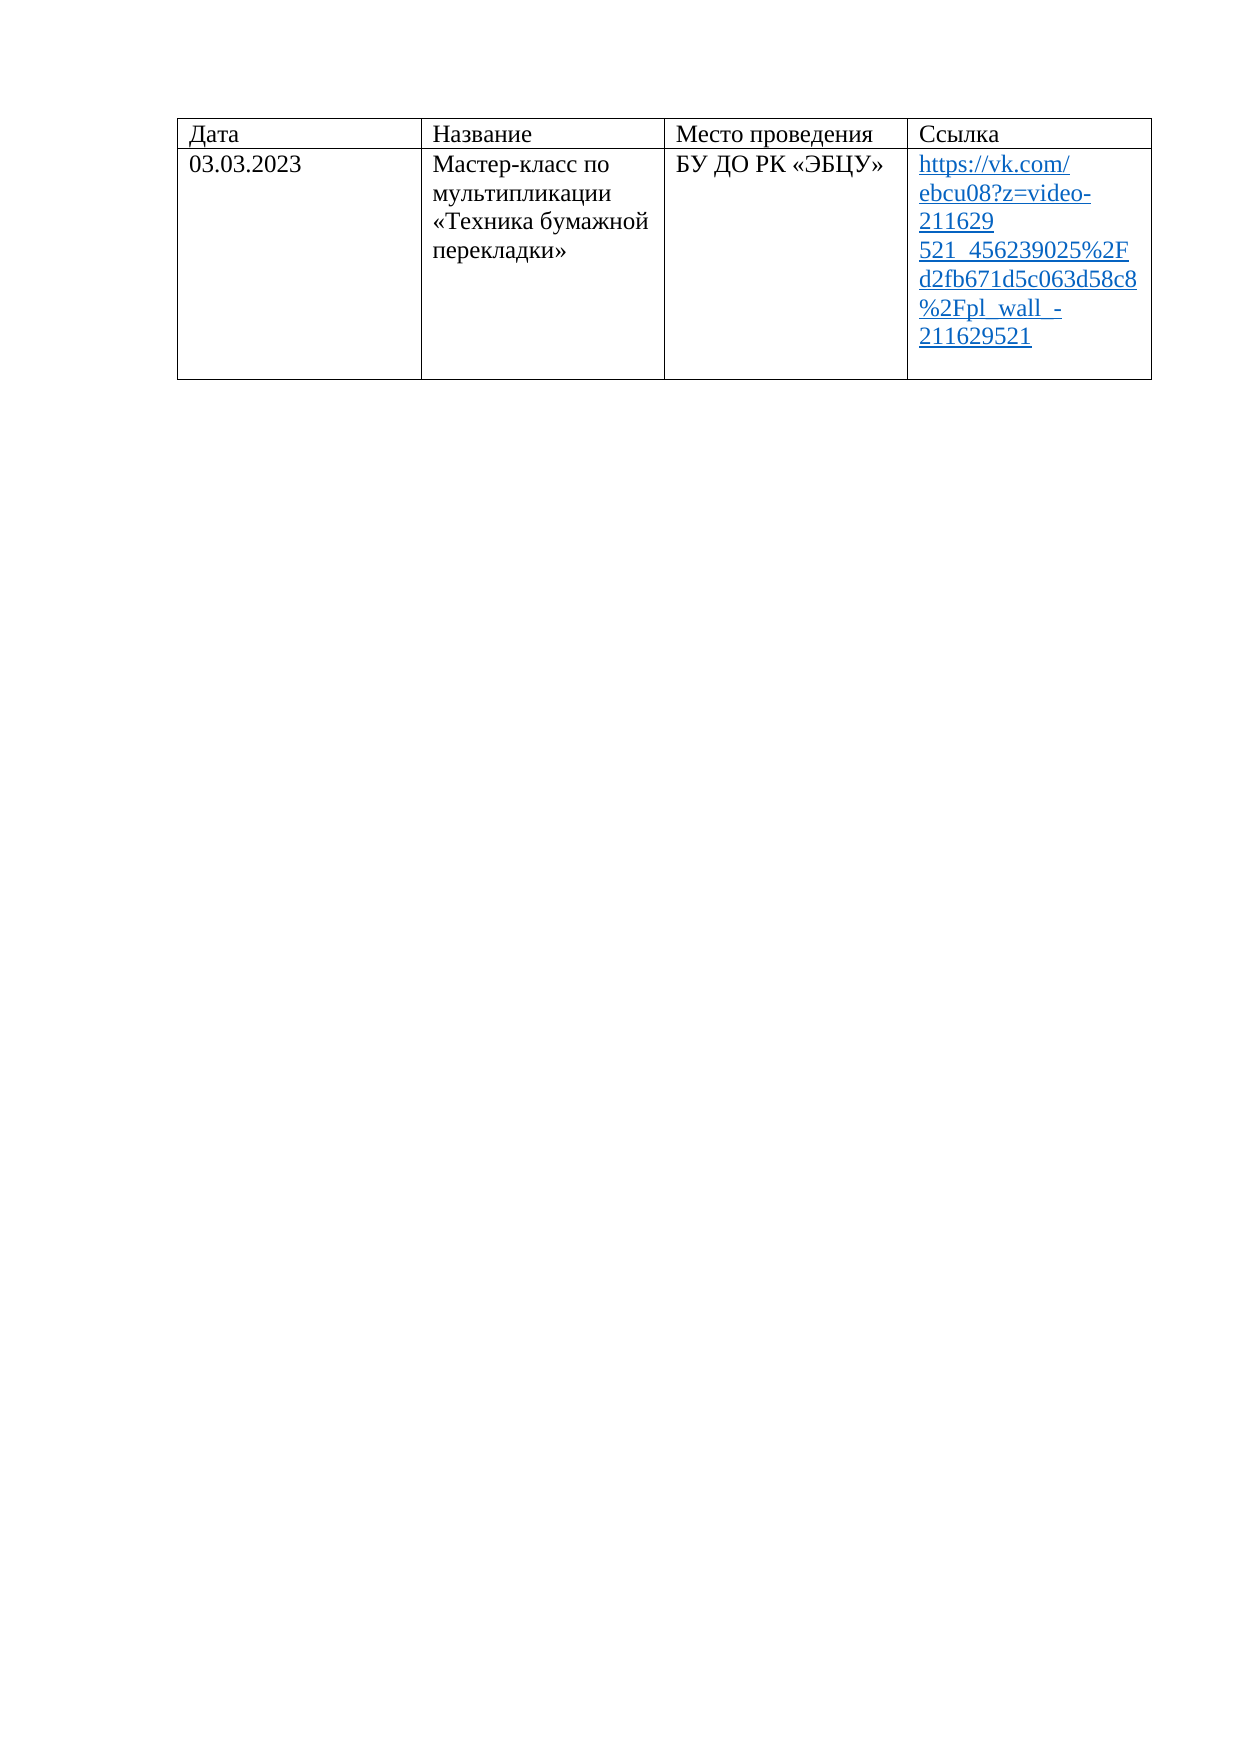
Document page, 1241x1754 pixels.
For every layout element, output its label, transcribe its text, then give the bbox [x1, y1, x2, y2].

table_header Дата [178, 119, 421, 148]
table_header Место проведения [665, 119, 907, 148]
table_header Название [422, 119, 664, 148]
table_cell БУ ДО РК «ЭБЦУ» [665, 149, 907, 379]
table_cell https://vk.com/ebcu08?z=video-211629521_456239025%2Fd2fb671d5c063d58c8%2Fpl_wall_-211629521 [908, 149, 1151, 379]
table_header Ссылка [908, 119, 1151, 148]
table_cell Мастер-класс по мультипликации «Техника бумажной перекладки» [422, 149, 664, 379]
table_cell 03.03.2023 [178, 149, 421, 379]
